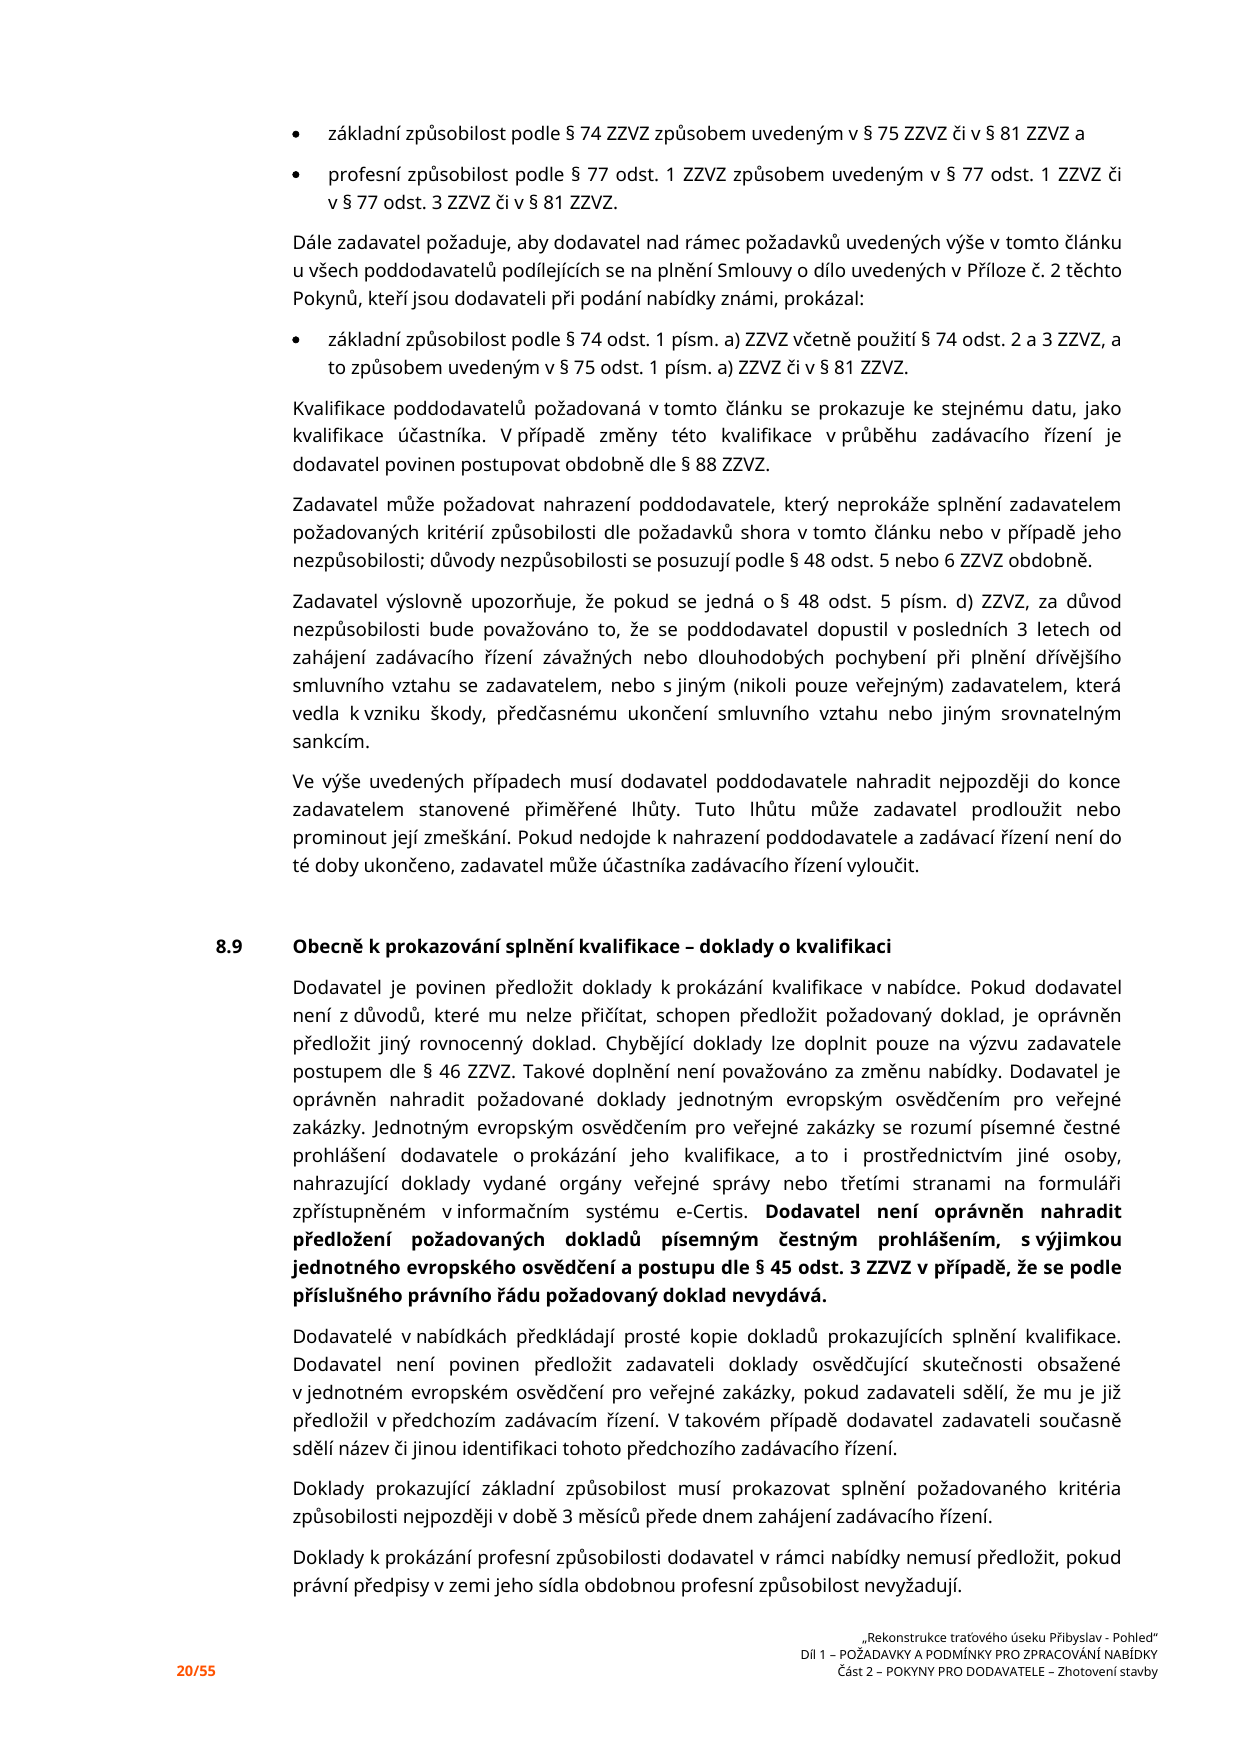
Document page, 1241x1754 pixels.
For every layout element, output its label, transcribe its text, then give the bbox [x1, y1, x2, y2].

text Dodavatelé v nabídkách předkládají prosté kopie dokladů prokazujících splnění kvalifikace. Dodavatel není povinen předložit zadavateli doklady osvědčující skutečnosti obsažené v jednotném evropském osvědčení pro veřejné zakázky, pokud zadavateli sdělí, že mu je již předložil v předchozím zadávacím řízení. V takovém případě dodavatel zadavateli současně sdělí název či jinou identifikaci tohoto předchozího zadávacího řízení. [292, 1323, 1122, 1461]
text Ve výše uvedených případech musí dodavatel poddodavatele nahradit nejpozději do konce zadavatelem stanovené přiměřené lhůty. Tuto lhůtu může zadavatel prodloužit nebo prominout její zmeškání. Pokud nedojde k nahrazení poddodavatele a zadávací řízení není do té doby ukončeno, zadavatel může účastníka zadávacího řízení vyloučit. [292, 768, 1122, 878]
text Obecně k prokazování splnění kvalifikace – doklady o kvalifikaci [216, 934, 1122, 959]
text profesní způsobilost podle § 77 odst. 1 ZZVZ způsobem uvedeným v § 77 odst. 1 ZZVZ či v § 77 odst. 3 ZZVZ či v § 81 ZZVZ. [292, 161, 1122, 215]
text Zadavatel může požadovat nahrazení poddodavatele, který neprokáže splnění zadavatelem požadovaných kritérií způsobilosti dle požadavků shora v tomto článku nebo v případě jeho nezpůsobilosti; důvody nezpůsobilosti se posuzují podle § 48 odst. 5 nebo 6 ZZVZ obdobně. [292, 491, 1122, 573]
text Zadavatel výslovně upozorňuje, že pokud se jedná o § 48 odst. 5 písm. d) ZZVZ, za důvod nezpůsobilosti bude považováno to, že se poddodavatel dopustil v posledních 3 letech od zahájení zadávacího řízení závažných nebo dlouhodobých pochybení při plnění dřívějšího smluvního vztahu se zadavatelem, nebo s jiným (nikoli pouze veřejným) zadavatelem, která vedla k vzniku škody, předčasnému ukončení smluvního vztahu nebo jiným srovnatelným sankcím. [292, 588, 1122, 753]
text Doklady k prokázání profesní způsobilosti dodavatel v rámci nabídky nemusí předložit, pokud právní předpisy v zemi jeho sídla obdobnou profesní způsobilost nevyžadují. [292, 1544, 1122, 1598]
text Dodavatel je povinen předložit doklady k prokázání kvalifikace v nabídce. Pokud dodavatel není z důvodů, které mu nelze přičítat, schopen předložit požadovaný doklad, je oprávněn předložit jiný rovnocenný doklad. Chybějící doklady lze doplnit pouze na výzvu zadavatele postupem dle § 46 ZZVZ. Takové doplnění není považováno za změnu nabídky. Dodavatel je oprávněn nahradit požadované doklady jednotným evropským osvědčením pro veřejné zakázky. Jednotným evropským osvědčením pro veřejné zakázky se rozumí písemné čestné prohlášení dodavatele o prokázání jeho kvalifikace, a to i prostřednictvím jiné osoby, nahrazující doklady vydané orgány veřejné správy nebo třetími stranami na formuláři zpřístupněném v informačním systému e-Certis. Dodavatel není oprávněn nahradit předložení požadovaných dokladů písemným čestným prohlášením, s výjimkou jednotného evropského osvědčení a postupu dle § 45 odst. 3 ZZVZ v případě, že se podle příslušného právního řádu požadovaný doklad nevydává. [292, 974, 1122, 1308]
text Doklady prokazující základní způsobilost musí prokazovat splnění požadovaného kritéria způsobilosti nejpozději v době 3 měsíců přede dnem zahájení zadávacího řízení. [292, 1476, 1122, 1529]
text základní způsobilost podle § 74 ZZVZ způsobem uvedeným v § 75 ZZVZ či v § 81 ZZVZ a [292, 121, 1122, 146]
text Dále zadavatel požaduje, aby dodavatel nad rámec požadavků uvedených výše v tomto článku u všech poddodavatelů podílejících se na plnění Smlouvy o dílo uvedených v Příloze č. 2 těchto Pokynů, kteří jsou dodavateli při podání nabídky známi, prokázal: [292, 230, 1122, 311]
text základní způsobilost podle § 74 odst. 1 písm. a) ZZVZ včetně použití § 74 odst. 2 a 3 ZZVZ, a to způsobem uvedeným v § 75 odst. 1 písm. a) ZZVZ či v § 81 ZZVZ. [292, 326, 1122, 380]
text Kvalifikace poddodavatelů požadovaná v tomto článku se prokazuje ke stejnému datu, jako kvalifikace účastníka. V případě změny této kvalifikace v průběhu zadávacího řízení je dodavatel povinen postupovat obdobně dle § 88 ZZVZ. [292, 395, 1122, 476]
